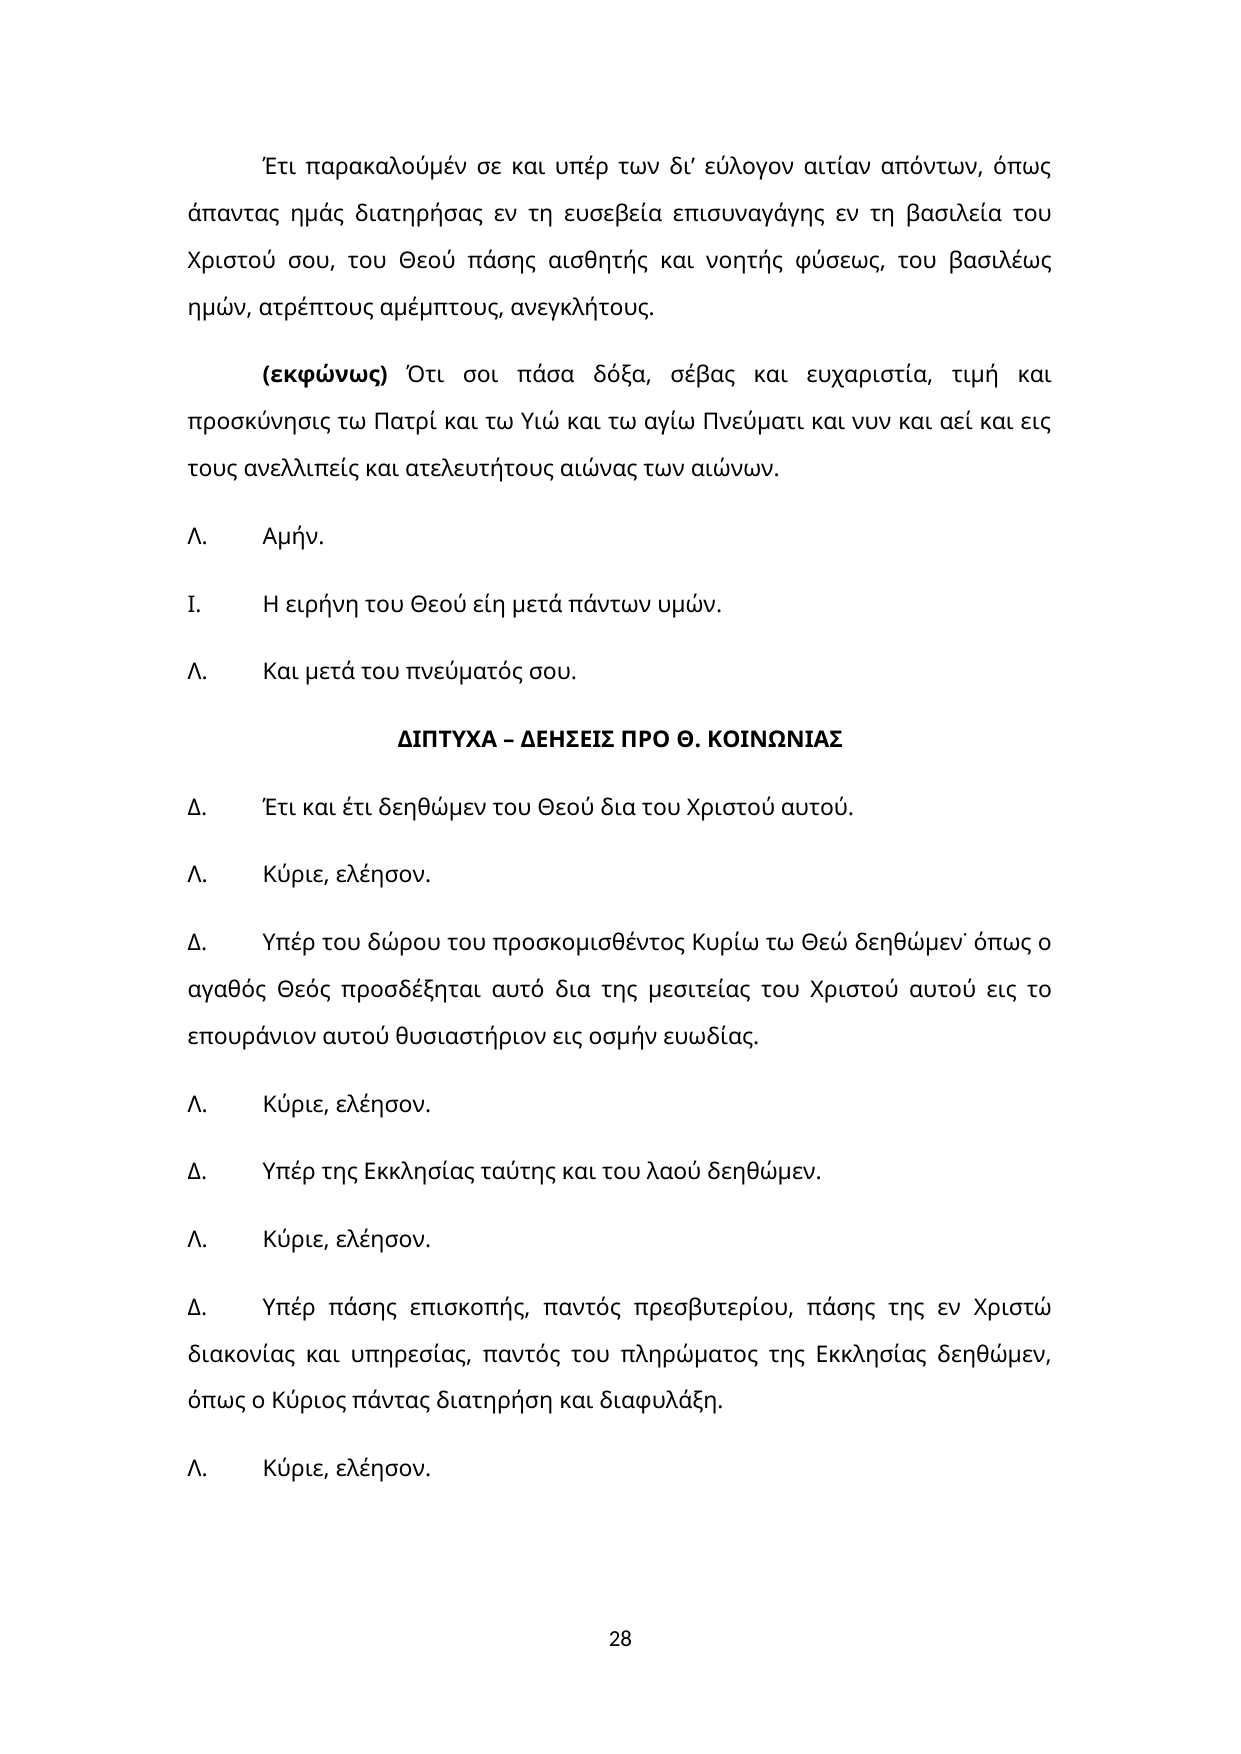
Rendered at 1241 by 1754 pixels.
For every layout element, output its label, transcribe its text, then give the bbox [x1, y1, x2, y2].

text Δ. Έτι και έτι δεηθώμεν του Θεού δια του Χριστού αυτού. [187, 791, 1053, 822]
text Δ. Υπέρ πάσης επισκοπής, παντός πρεσβυτερίου, πάσης της εν Χριστώ διακονίας και υπηρεσίας, παντός του πληρώματος της Εκκλησίας δεηθώμεν, όπως ο Κύριος πάντας διατηρήση και διαφυλάξη. [187, 1291, 1053, 1416]
text (εκφώνως) Ότι σοι πάσα δόξα, σέβας και ευχαριστία, τιμή και προσκύνησις τω Πατρί και τω Υιώ και τω αγίω Πνεύματι και νυν και αεί και εις τους ανελλιπείς και ατελευτήτους αιώνας των αιώνων. [187, 358, 1053, 483]
text Λ. Αμήν. [187, 520, 1053, 551]
text ΔΙΠΤΥΧΑ – ΔΕΗΣΕΙΣ ΠΡΟ Θ. ΚΟΙΝΩΝΙΑΣ [187, 723, 1053, 754]
text Δ. Υπέρ της Εκκλησίας ταύτης και του λαού δεηθώμεν. [187, 1155, 1053, 1186]
text Λ. Και μετά του πνεύματός σου. [187, 655, 1053, 686]
text Λ. Κύριε, ελέησον. [187, 858, 1053, 889]
text Λ. Κύριε, ελέησον. [187, 1452, 1053, 1483]
text Δ. Υπέρ του δώρου του προσκομισθέντος Κυρίω τω Θεώ δεηθώμεν˙ όπως ο αγαθός Θεός προσδέξηται αυτό δια της μεσιτείας του Χριστού αυτού εις το επουράνιον αυτού θυσιαστήριον εις οσμήν ευωδίας. [187, 926, 1053, 1051]
text Ι. Η ειρήνη του Θεού είη μετά πάντων υμών. [187, 587, 1053, 619]
text Λ. Κύριε, ελέησον. [187, 1223, 1053, 1254]
text Έτι παρακαλούμέν σε και υπέρ των δι’ εύλογον αιτίαν απόντων, όπως άπαντας ημάς διατηρήσας εν τη ευσεβεία επισυναγάγης εν τη βασιλεία του Χριστού σου, του Θεού πάσης αισθητής και νοητής φύσεως, του βασιλέως ημών, ατρέπτους αμέμπτους, ανεγκλήτους. [187, 150, 1053, 322]
text Λ. Κύριε, ελέησον. [187, 1087, 1053, 1119]
